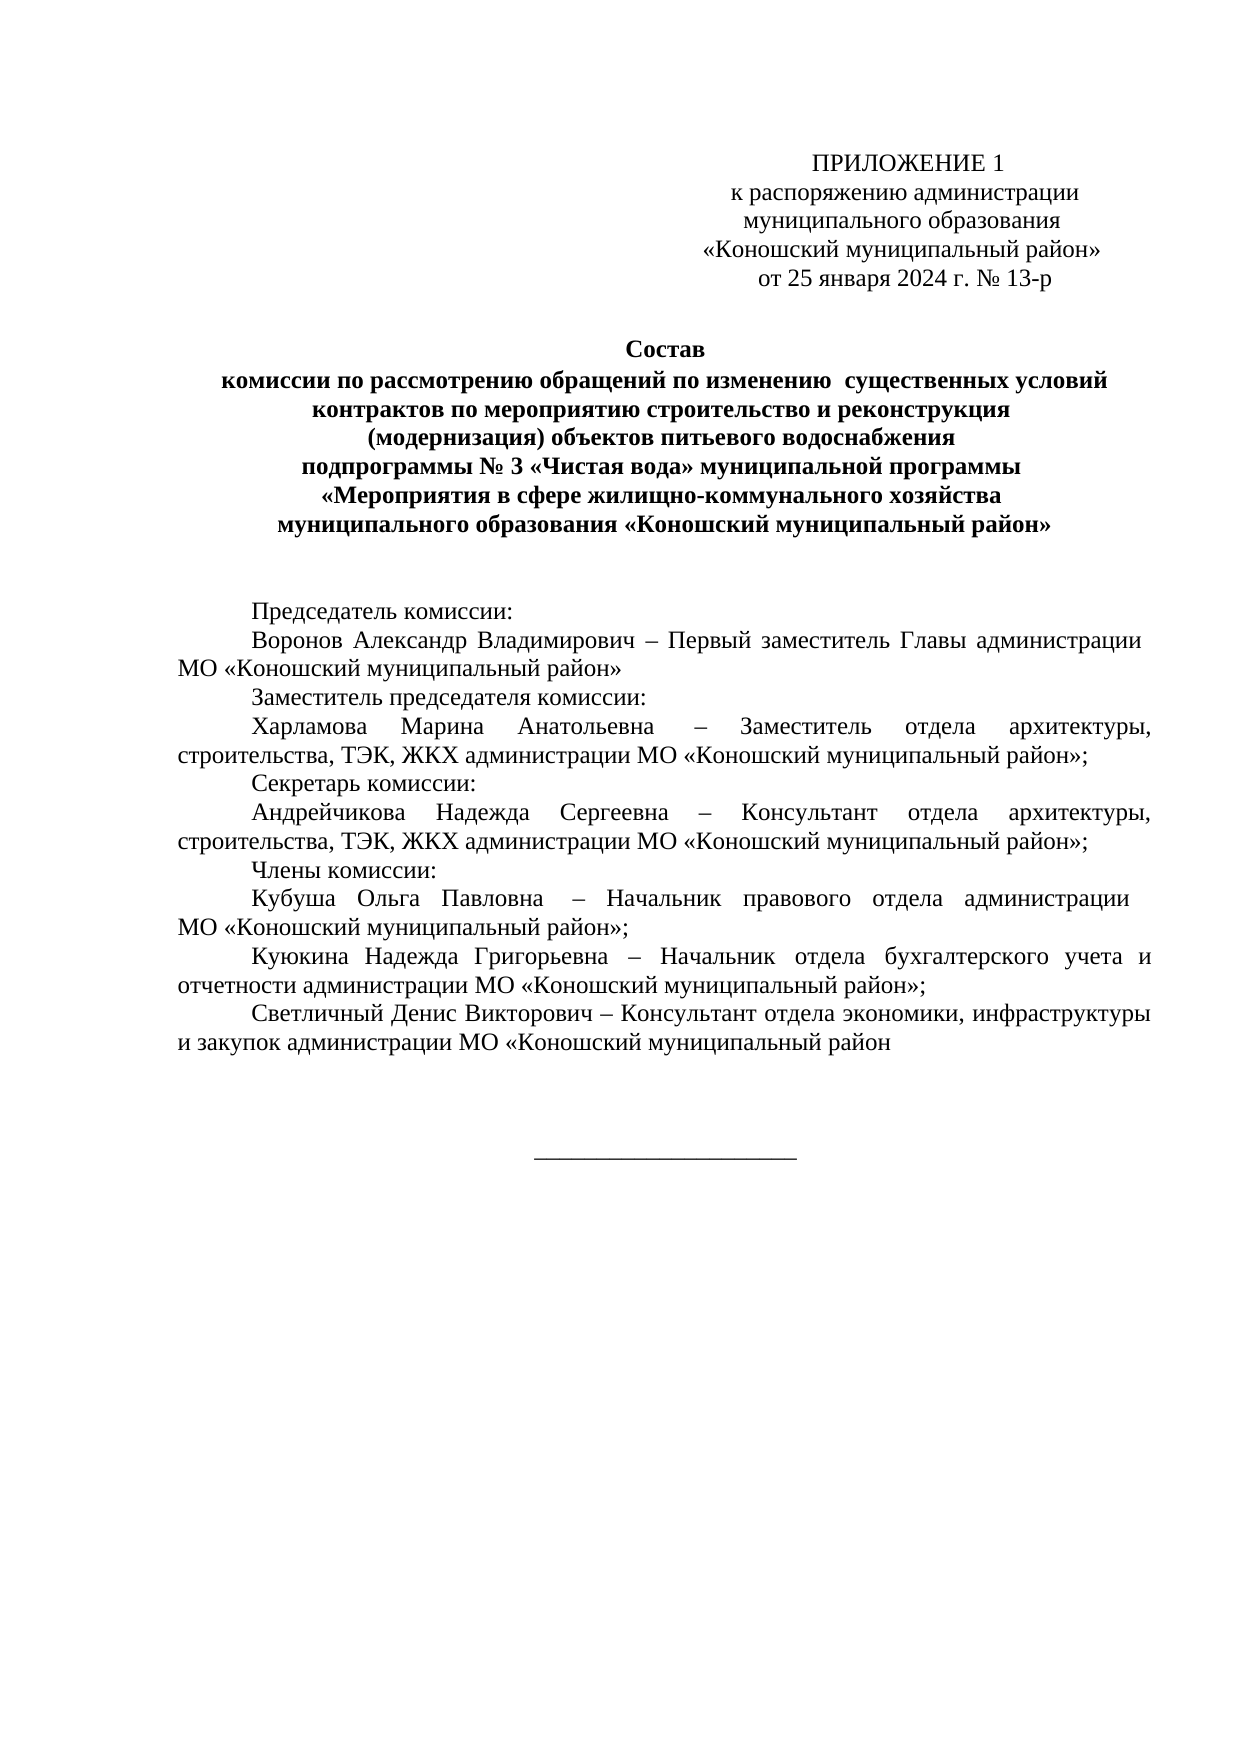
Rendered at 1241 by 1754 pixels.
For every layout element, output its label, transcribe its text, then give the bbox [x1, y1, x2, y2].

text ––––––––––––––––––––– [189, 1142, 1141, 1171]
text Состав [285, 331, 1045, 364]
text Светличный Денис Викторович – Консультант отдела экономики, инфраструктуры и закупок администрации МО «Коношский муниципальный район [177, 998, 1152, 1056]
text Заместитель председателя комиссии: [177, 682, 1152, 711]
text муниципального образования «Коношский муниципальный район» от 25 января 2024 г. № 13-р [664, 205, 1145, 292]
text комиссии по рассмотрению обращений по изменению существенных условий контрактов по мероприятию строительство и реконструкция (модернизация) объектов питьевого водоснабжения подпрограммы № 3 «Чистая вода» муниципальной программы «Мероприятия в сфере жилищно-коммунального хозяйства муниципального образования «Коношский муниципальный район» [177, 365, 1152, 537]
text Андрейчикова Надежда Сергеевна – Консультант отдела архитектуры, строительства, ТЭК, ЖКХ администрации МО «Коношский муниципальный район»; [177, 797, 1152, 855]
text Воронов Александр Владимирович – Первый заместитель Главы администрации МО «Коношский муниципальный район» [177, 625, 1152, 682]
subtitle Члены комиссии: [177, 855, 1152, 883]
text Секретарь комиссии: [177, 768, 1152, 797]
text Куюкина Надежда Григорьевна – Начальник отдела бухгалтерского учета и отчетности администрации МО «Коношский муниципальный район»; [177, 941, 1152, 998]
text к распоряжению администрации [664, 177, 1145, 205]
text Председатель комиссии: [177, 596, 1152, 625]
text Харламова Марина Анатольевна – Заместитель отдела архитектуры, строительства, ТЭК, ЖКХ администрации МО «Коношский муниципальный район»; [177, 711, 1152, 768]
text Кубуша Ольга Павловна – Начальник правового отдела администрации МО «Коношский муниципальный район»; [177, 883, 1152, 941]
text ПРИЛОЖЕНИЕ 1 [664, 148, 1152, 177]
